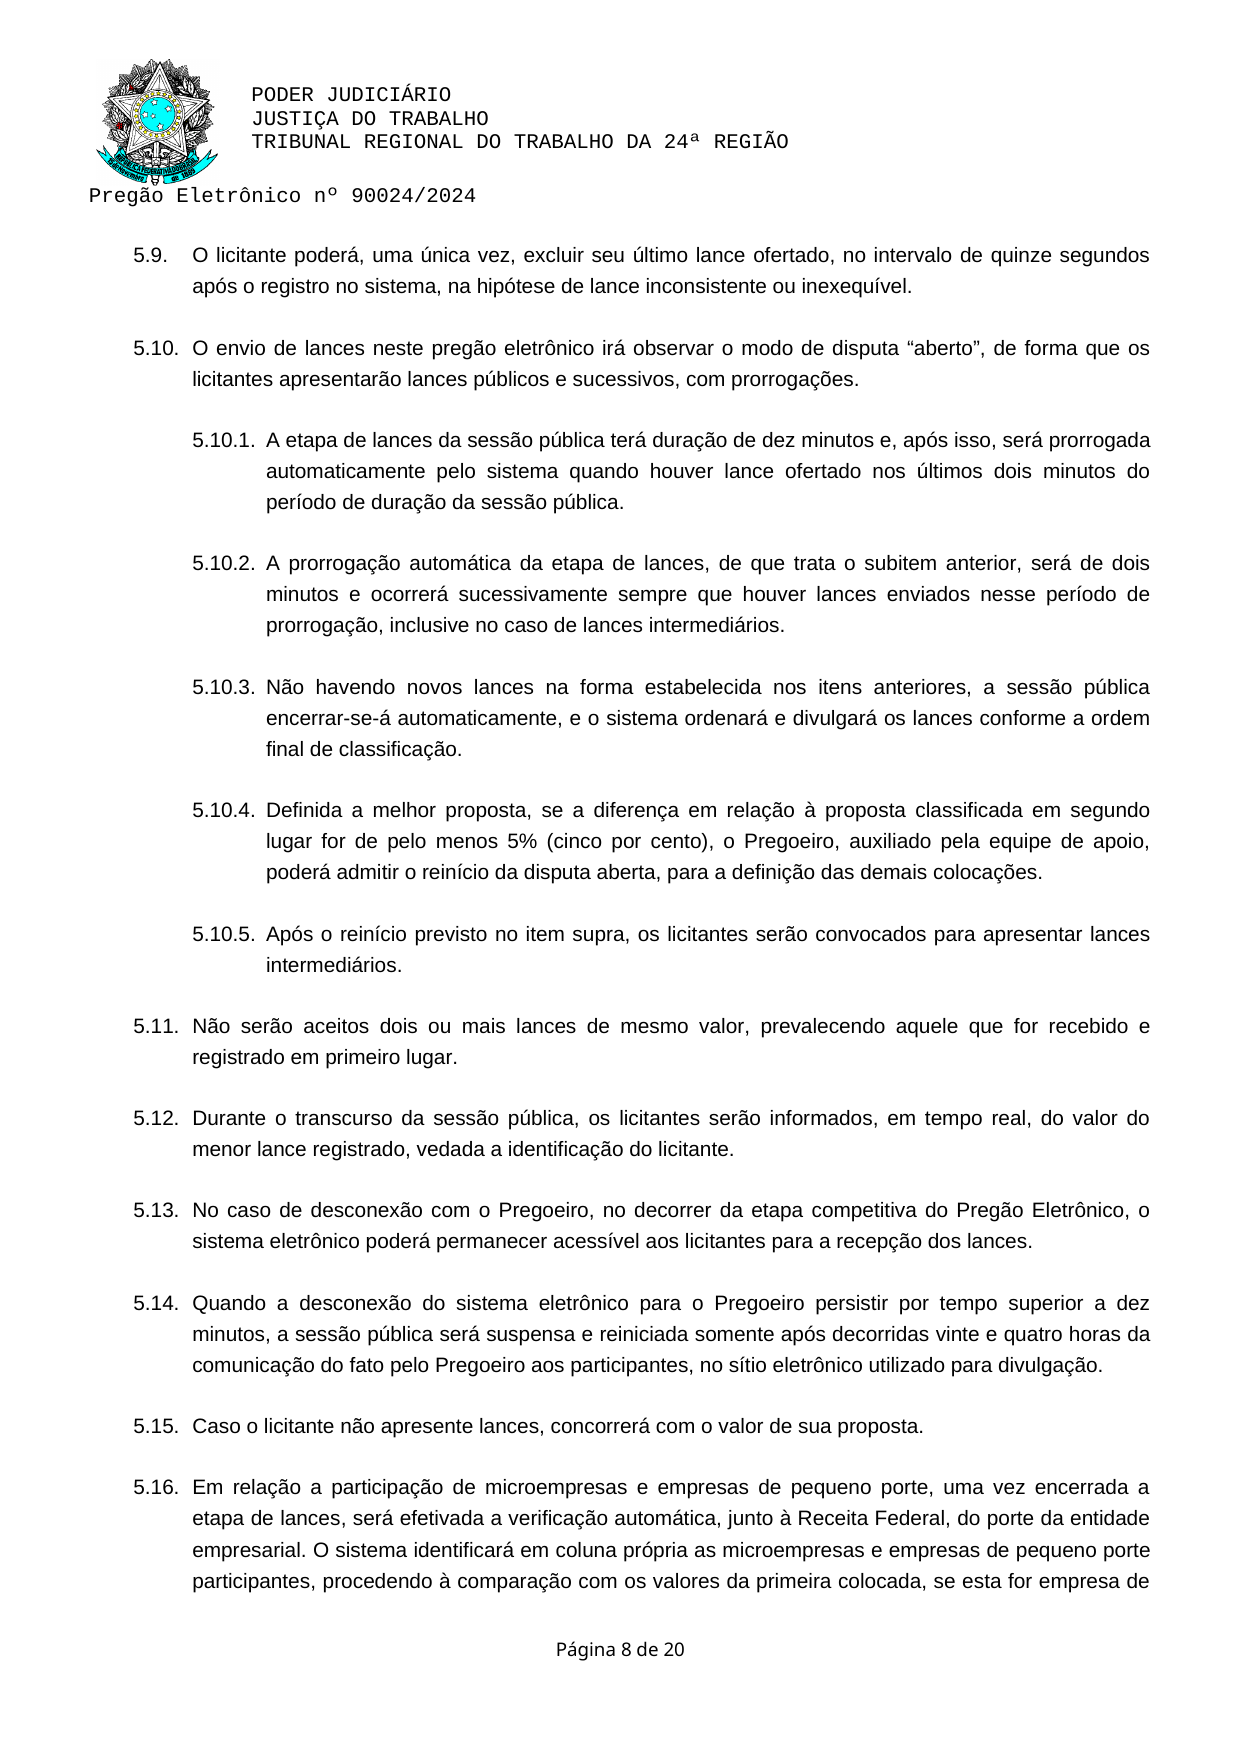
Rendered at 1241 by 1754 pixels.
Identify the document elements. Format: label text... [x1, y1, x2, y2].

picture [96, 59, 220, 186]
text Caso o licitante não apresente lances, concorrerá com o valor de sua proposta. [133, 1414, 1152, 1438]
text O envio de lances neste pregão eletrônico irá observar o modo de disputa “aberto”, de forma que os licitantes apresentarão lances públicos e sucessivos, com prorrogações. [133, 335, 1152, 390]
text Durante o transcurso da sessão pública, os licitantes serão informados, em tempo real, do valor do menor lance registrado, vedada a identificação do licitante. [133, 1106, 1152, 1161]
text O licitante poderá, uma única vez, excluir seu último lance ofertado, no intervalo de quinze segundos após o registro no sistema, na hipótese de lance inconsistente ou inexequível. [133, 243, 1152, 298]
text Não serão aceitos dois ou mais lances de mesmo valor, prevalecendo aquele que for recebido e registrado em primeiro lugar. [133, 1014, 1152, 1069]
list Definida a melhor proposta, se a diferença em relação à proposta classificada em segundo lugar for de pelo menos 5% (cinco por cento), o Pregoeiro, auxiliado pela equipe de apoio, poderá admitir o reinício da disputa aberta, para a definição das demais colocações. [192, 798, 1152, 884]
list A prorrogação automática da etapa de lances, de que trata o subitem anterior, será de dois minutos e ocorrerá sucessivamente sempre que houver lances enviados nesse período de prorrogação, inclusive no caso de lances intermediários. [192, 551, 1152, 637]
text Quando a desconexão do sistema eletrônico para o Pregoeiro persistir por tempo superior a dez minutos, a sessão pública será suspensa e reiniciada somente após decorridas vinte e quatro horas da comunicação do fato pelo Pregoeiro aos participantes, no sítio eletrônico utilizado para divulgação. [133, 1291, 1152, 1377]
list Após o reinício previsto no item supra, os licitantes serão convocados para apresentar lances intermediários. [192, 921, 1152, 976]
list Não havendo novos lances na forma estabelecida nos itens anteriores, a sessão pública encerrar-se-á automaticamente, e o sistema ordenará e divulgará os lances conforme a ordem final de classificação. [192, 674, 1152, 761]
list A etapa de lances da sessão pública terá duração de dez minutos e, após isso, será prorrogada automaticamente pelo sistema quando houver lance ofertado nos últimos dois minutos do período de duração da sessão pública. [192, 428, 1152, 514]
text No caso de desconexão com o Pregoeiro, no decorrer da etapa competitiva do Pregão Eletrônico, o sistema eletrônico poderá permanecer acessível aos licitantes para a recepção dos lances. [133, 1198, 1152, 1253]
